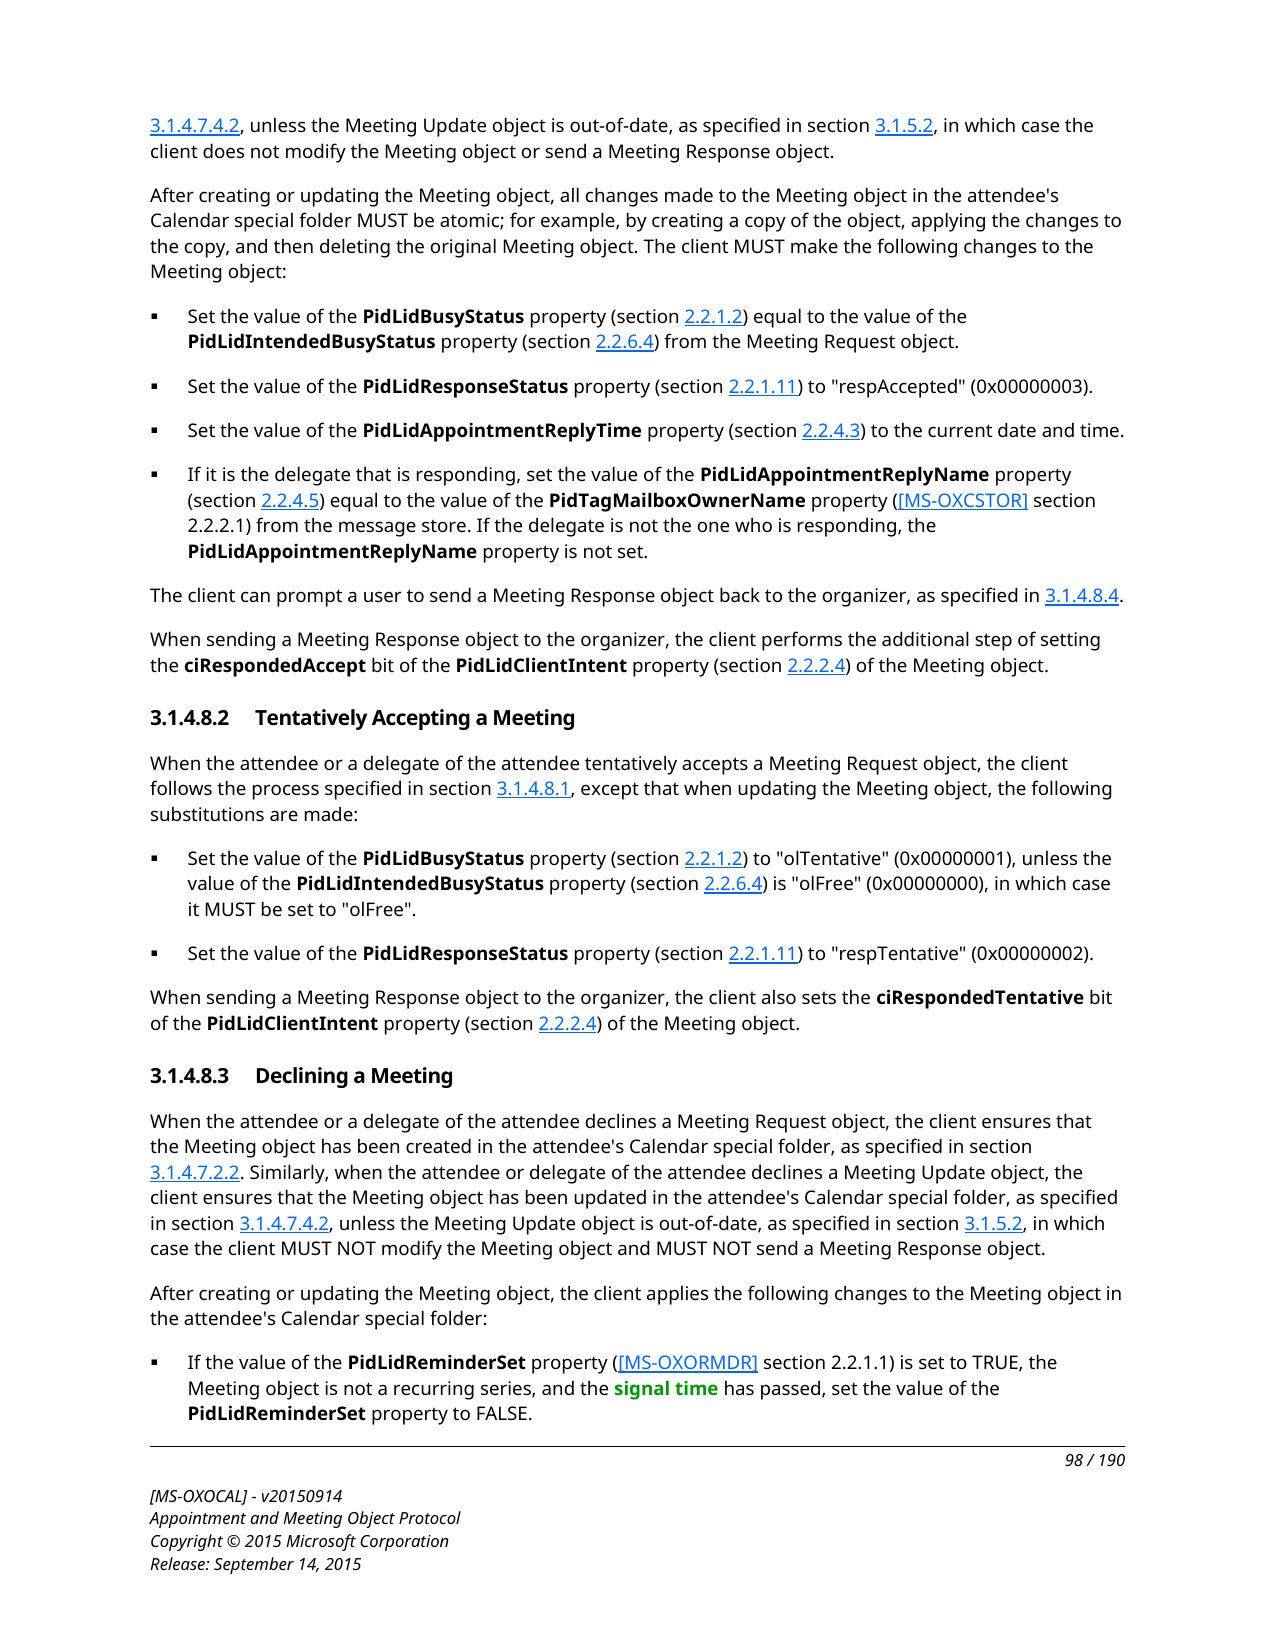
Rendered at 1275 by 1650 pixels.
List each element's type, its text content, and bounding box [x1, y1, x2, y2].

text After creating or updating the Meeting object, the client applies the following changes to the Meeting object in the attendee's Calendar special folder: [150, 1280, 1125, 1331]
list Set the value of the PidLidBusyStatus property (section 2.2.1.2) equal to the value of the PidLidIntendedBusyStatus property (section 2.2.6.4) from the Meeting Request object. [150, 303, 1125, 354]
text When the attendee or a delegate of the attendee tentatively accepts a Meeting Request object, the client follows the process specified in section 3.1.4.8.1, except that when updating the Meeting object, the following substitutions are made: [150, 750, 1125, 826]
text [150, 112, 1125, 163]
text When the attendee or a delegate of the attendee declines a Meeting Request object, the client ensures that the Meeting object has been created in the attendee's Calendar special folder, as specified in section 3.1.4.7.2.2. Similarly, when the attendee or delegate of the attendee declines a Meeting Update object, the client ensures that the Meeting object has been updated in the attendee's Calendar special folder, as specified in section 3.1.4.7.4.2, unless the Meeting Update object is out-of-date, as specified in section 3.1.5.2, in which case the client MUST NOT modify the Meeting object and MUST NOT send a Meeting Response object. [150, 1108, 1125, 1261]
text When sending a Meeting Response object to the organizer, the client also sets the ciRespondedTentative bit of the PidLidClientIntent property (section 2.2.2.4) of the Meeting object. [150, 985, 1125, 1036]
list Set the value of the PidLidResponseStatus property (section 2.2.1.11) to "respTentative" (0x00000002). [150, 940, 1125, 966]
text When sending a Meeting Response object to the organizer, the client performs the additional step of setting the ciRespondedAccept bit of the PidLidClientIntent property (section 2.2.2.4) of the Meeting object. [150, 627, 1125, 678]
list If the value of the PidLidReminderSet property ([MS-OXORMDR] section 2.2.1.1) is set to TRUE, the Meeting object is not a recurring series, and the signal time has passed, set the value of the PidLidReminderSet property to FALSE. [150, 1349, 1125, 1426]
subtitle Tentatively Accepting a Meeting [150, 703, 1125, 731]
list Set the value of the PidLidResponseStatus property (section 2.2.1.11) to "respAccepted" (0x00000003). [150, 373, 1125, 398]
list If it is the delegate that is responding, set the value of the PidLidAppointmentReplyName property (section 2.2.4.5) equal to the value of the PidTagMailboxOwnerName property ([MS-OXCSTOR] section 2.2.2.1) from the message store. If the delegate is not the one who is responding, the PidLidAppointmentReplyName property is not set. [150, 461, 1125, 563]
list Set the value of the PidLidAppointmentReplyTime property (section 2.2.4.3) to the current date and time. [150, 417, 1125, 443]
subtitle Declining a Meeting [150, 1061, 1125, 1089]
list Set the value of the PidLidBusyStatus property (section 2.2.1.2) to "olTentative" (0x00000001), unless the value of the PidLidIntendedBusyStatus property (section 2.2.6.4) is "olFree" (0x00000000), in which case it MUST be set to "olFree". [150, 845, 1125, 922]
text After creating or updating the Meeting object, all changes made to the Meeting object in the attendee's Calendar special folder MUST be atomic; for example, by creating a copy of the object, applying the changes to the copy, and then deleting the original Meeting object. The client MUST make the following changes to the Meeting object: [150, 182, 1125, 284]
text The client can prompt a user to send a Meeting Response object back to the organizer, as specified in 3.1.4.8.4. [150, 582, 1125, 608]
